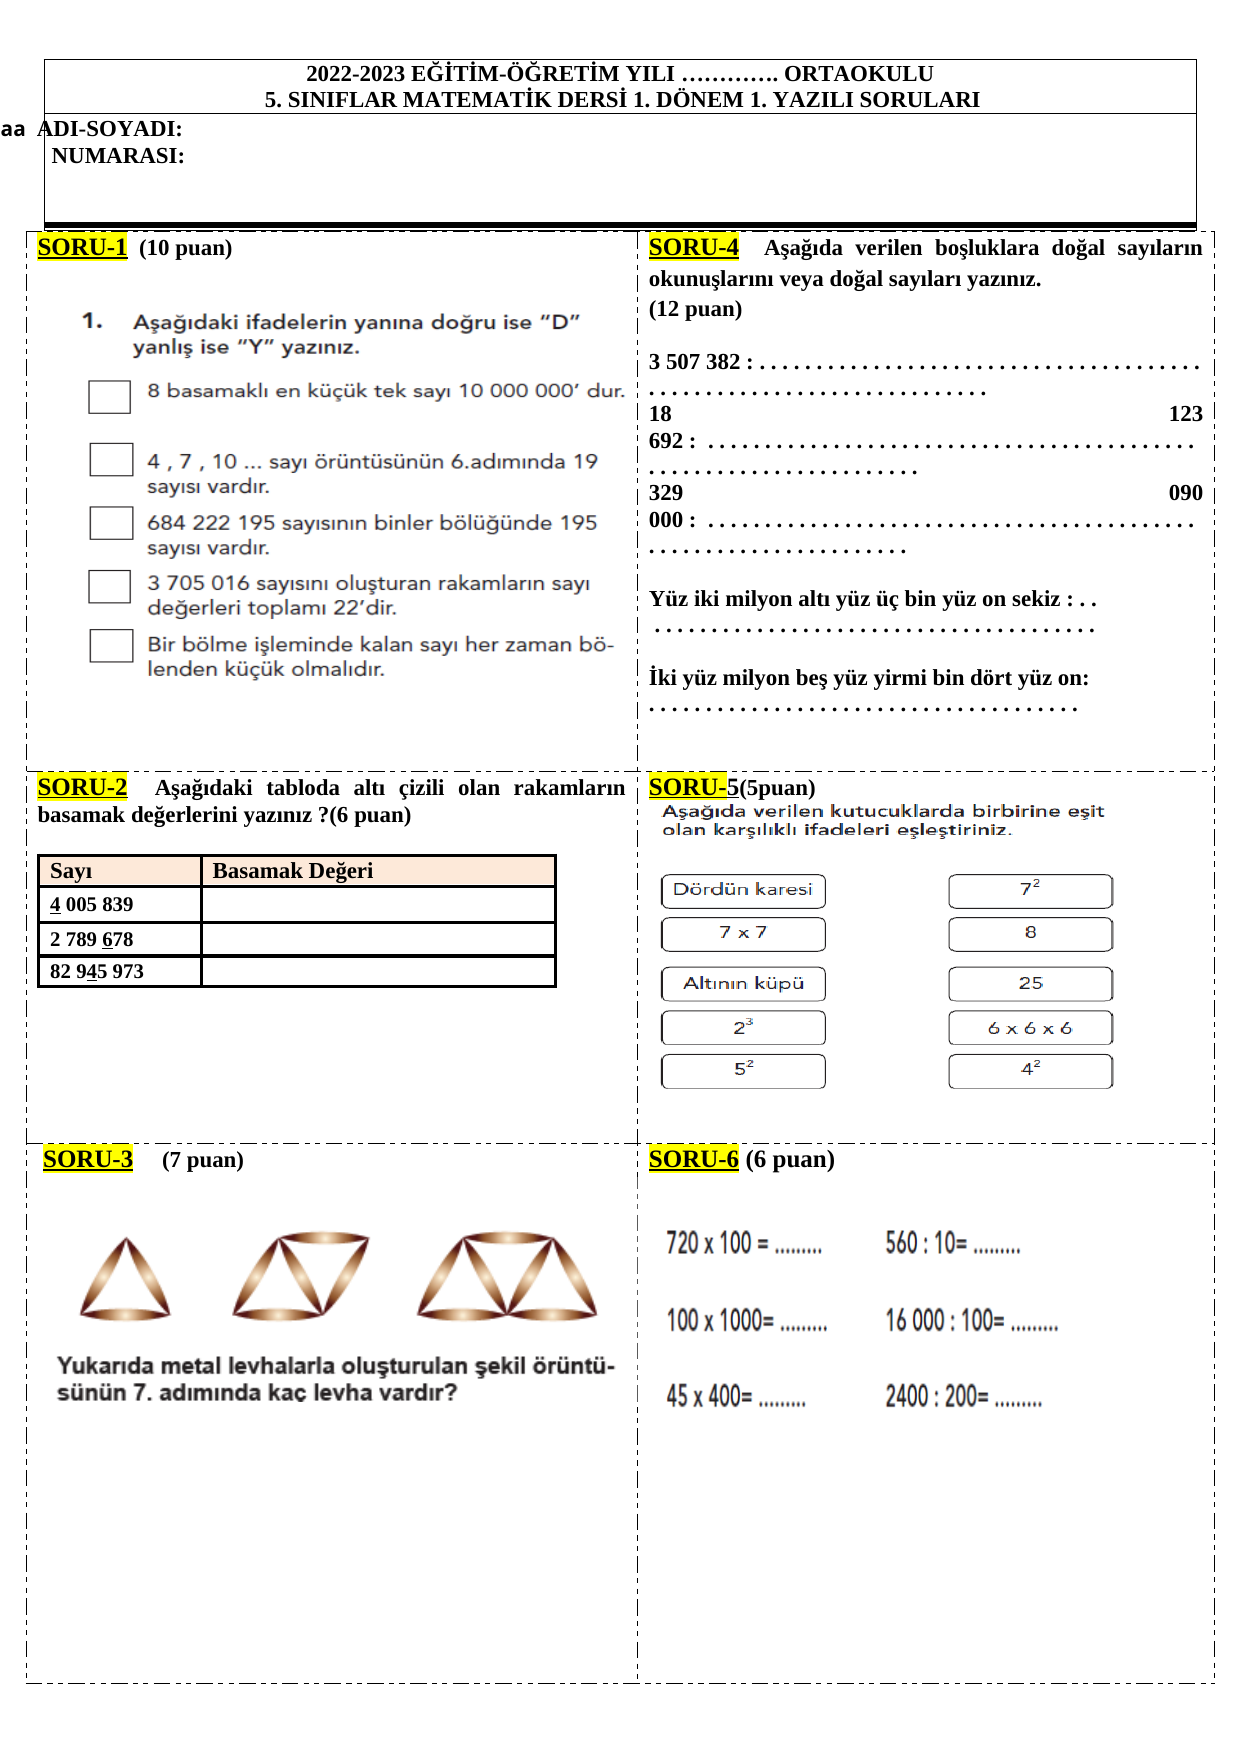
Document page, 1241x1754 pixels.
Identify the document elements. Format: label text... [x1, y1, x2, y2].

table_cell Saaa ADI-SOYADI: NUMARASI: a [45, 114, 1196, 222]
table_header SORU-1 (10 puan) [26, 231, 637, 771]
table_header SORU-4 Aşağıda verilen boşluklara doğal sayıların okunuşlarını veya doğal sayıları yazınız. (12 puan) 3 507 382 : . . . . . . . . . . . . . . . . . . . . . . . . . . . . . . . . . . . . . . . . . . . . . . . . . . . . . . . . . . . . . . . . . . . . . 18 123 692 : . . . . . . . . . . . . . . . . . . . . . . . . . . . . . . . . . . . . . . . . . . . . . . . . . . . . . . . . . . . . . . . . . . . 329 090 000 : . . . . . . . . . . . . . . . . . . . . . . . . . . . . . . . . . . . . . . . . . . . . . . . . . . . . . . . . . . . . . . . . . . Yüz iki milyon altı yüz üç bin yüz on sekiz : . . . . . . . . . . . . . . . . . . . . . . . . . . . . . . . . . . . . . . . . . İki yüz milyon beş yüz yirmi bin dört yüz on: . . . . . . . . . . . . . . . . . . . . . . . . . . . . . . . . . . . . . . [638, 231, 1214, 771]
table_cell SORU-5(5puan) [638, 771, 1214, 1143]
table_cell SORU-3 (7 puan) [26, 1143, 637, 1682]
table_cell SORU-6 (6 puan) [638, 1143, 1214, 1682]
table_cell SORU-2 Aşağıdaki tabloda altı çizili olan rakamların basamak değerlerini yazınız ?(6 puan) [26, 771, 637, 1143]
table_header 2022-2023 EĞİTİM-ÖĞRETİM YILI …………. ORTAOKULU 5. SINIFLAR MATEMATİK DERSİ 1. DÖNEM 1. YAZILI SORULARI [45, 60, 1196, 113]
